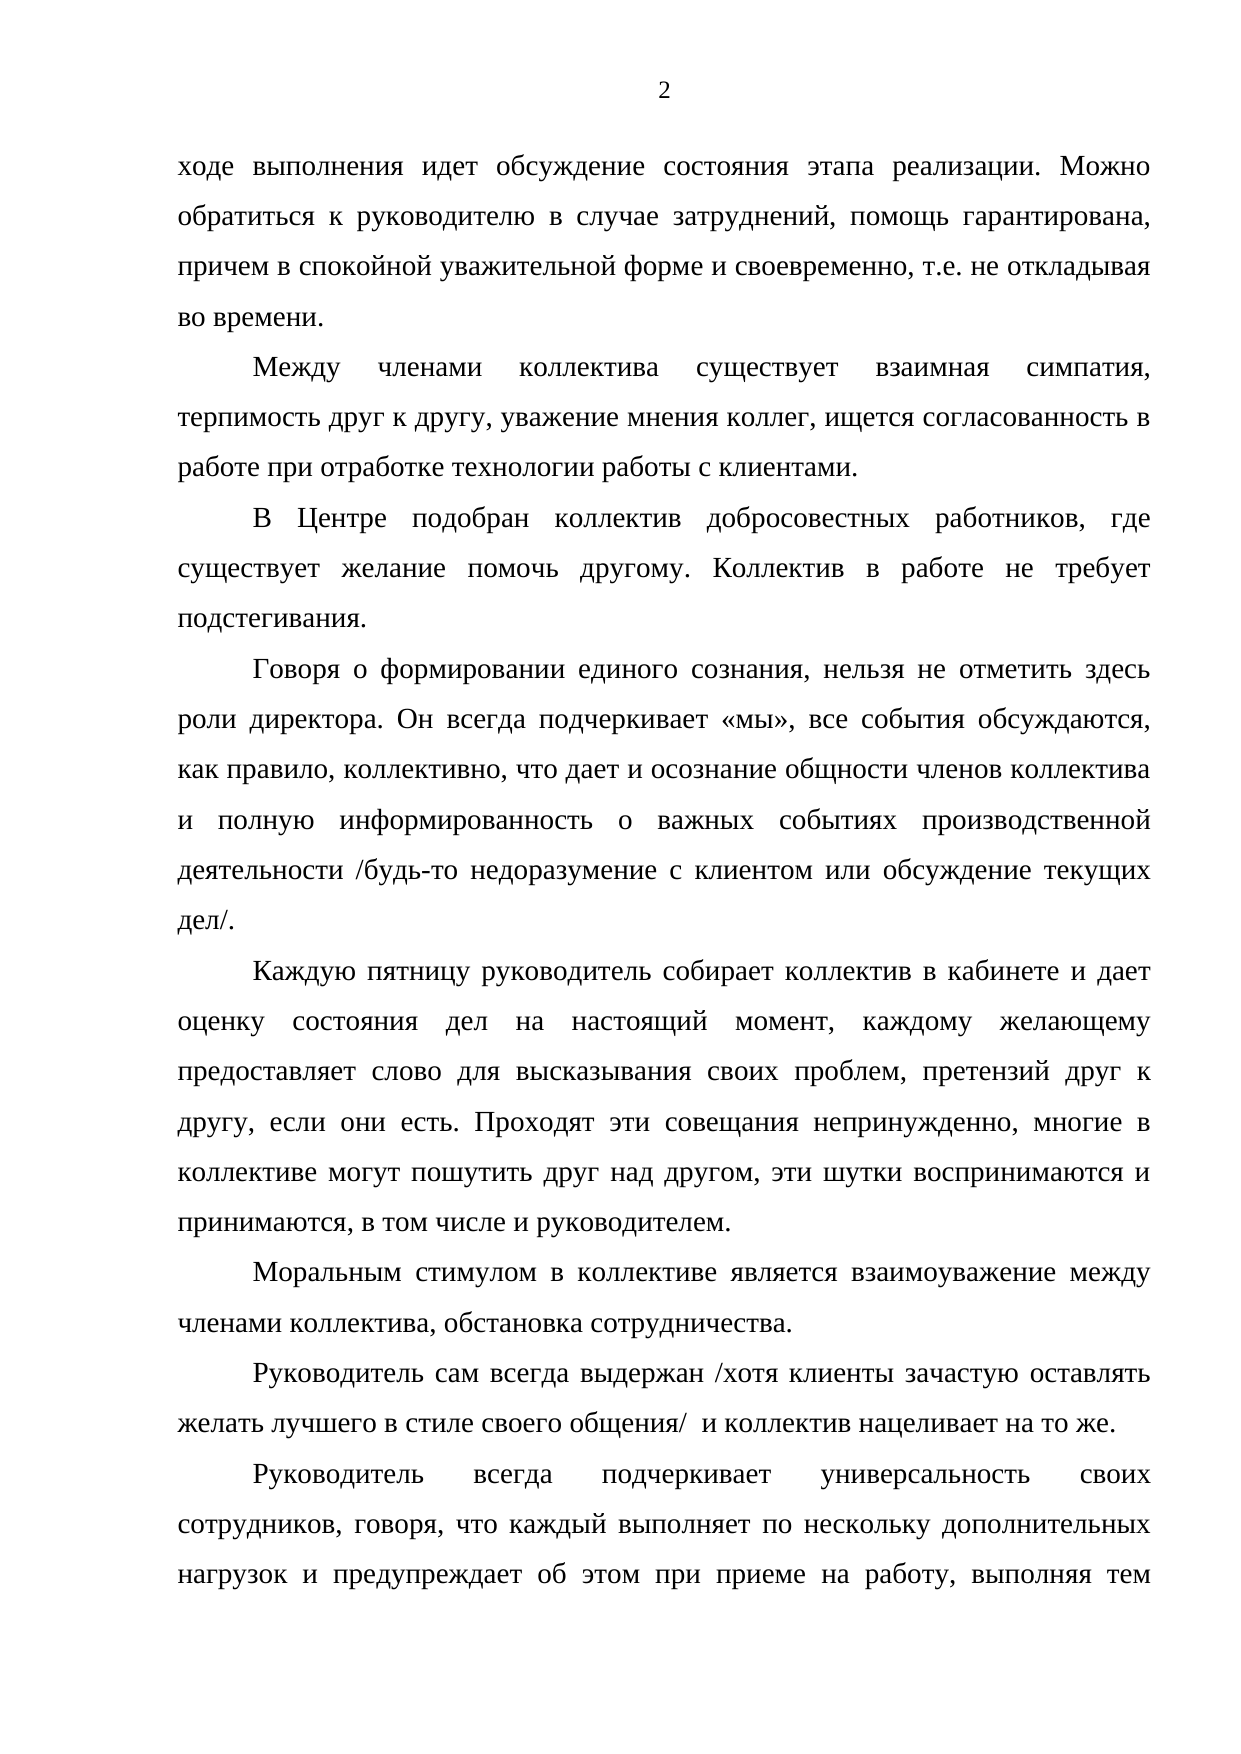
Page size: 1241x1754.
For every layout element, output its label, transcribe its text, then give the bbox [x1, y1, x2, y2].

text В Центре подобран коллектив добросовестных работников, где существует желание помочь другому. Коллектив в работе не требует подстегивания. [177, 500, 1152, 634]
text Моральным стимулом в коллективе является взаимоуважение между членами коллектива, обстановка сотрудничества. [177, 1254, 1152, 1338]
text Руководитель сам всегда выдержан /хотя клиенты зачастую оставлять желать лучшего в стиле своего общения/ и коллектив нацеливает на то же. [177, 1355, 1152, 1439]
text Каждую пятницу руководитель собирает коллектив в кабинете и дает оценку состояния дел на настоящий момент, каждому желающему предоставляет слово для высказывания своих проблем, претензий друг к другу, если они есть. Проходят эти совещания непринужденно, многие в коллективе могут пошутить друг над другом, эти шутки воспринимаются и принимаются, в том числе и руководителем. [177, 953, 1152, 1238]
text Говоря о формировании единого сознания, нельзя не отметить здесь роли директора. Он всегда подчеркивает «мы», все события обсуждаются, как правило, коллективно, что дает и осознание общности членов коллектива и полную информированность о важных событиях производственной деятельности /будь-то недоразумение с клиентом или обсуждение текущих дел/. [177, 651, 1152, 936]
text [177, 148, 1152, 332]
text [177, 1456, 1152, 1590]
text Между членами коллектива существует взаимная симпатия, терпимость друг к другу, уважение мнения коллег, ищется согласованность в работе при отработке технологии работы с клиентами. [177, 349, 1152, 483]
